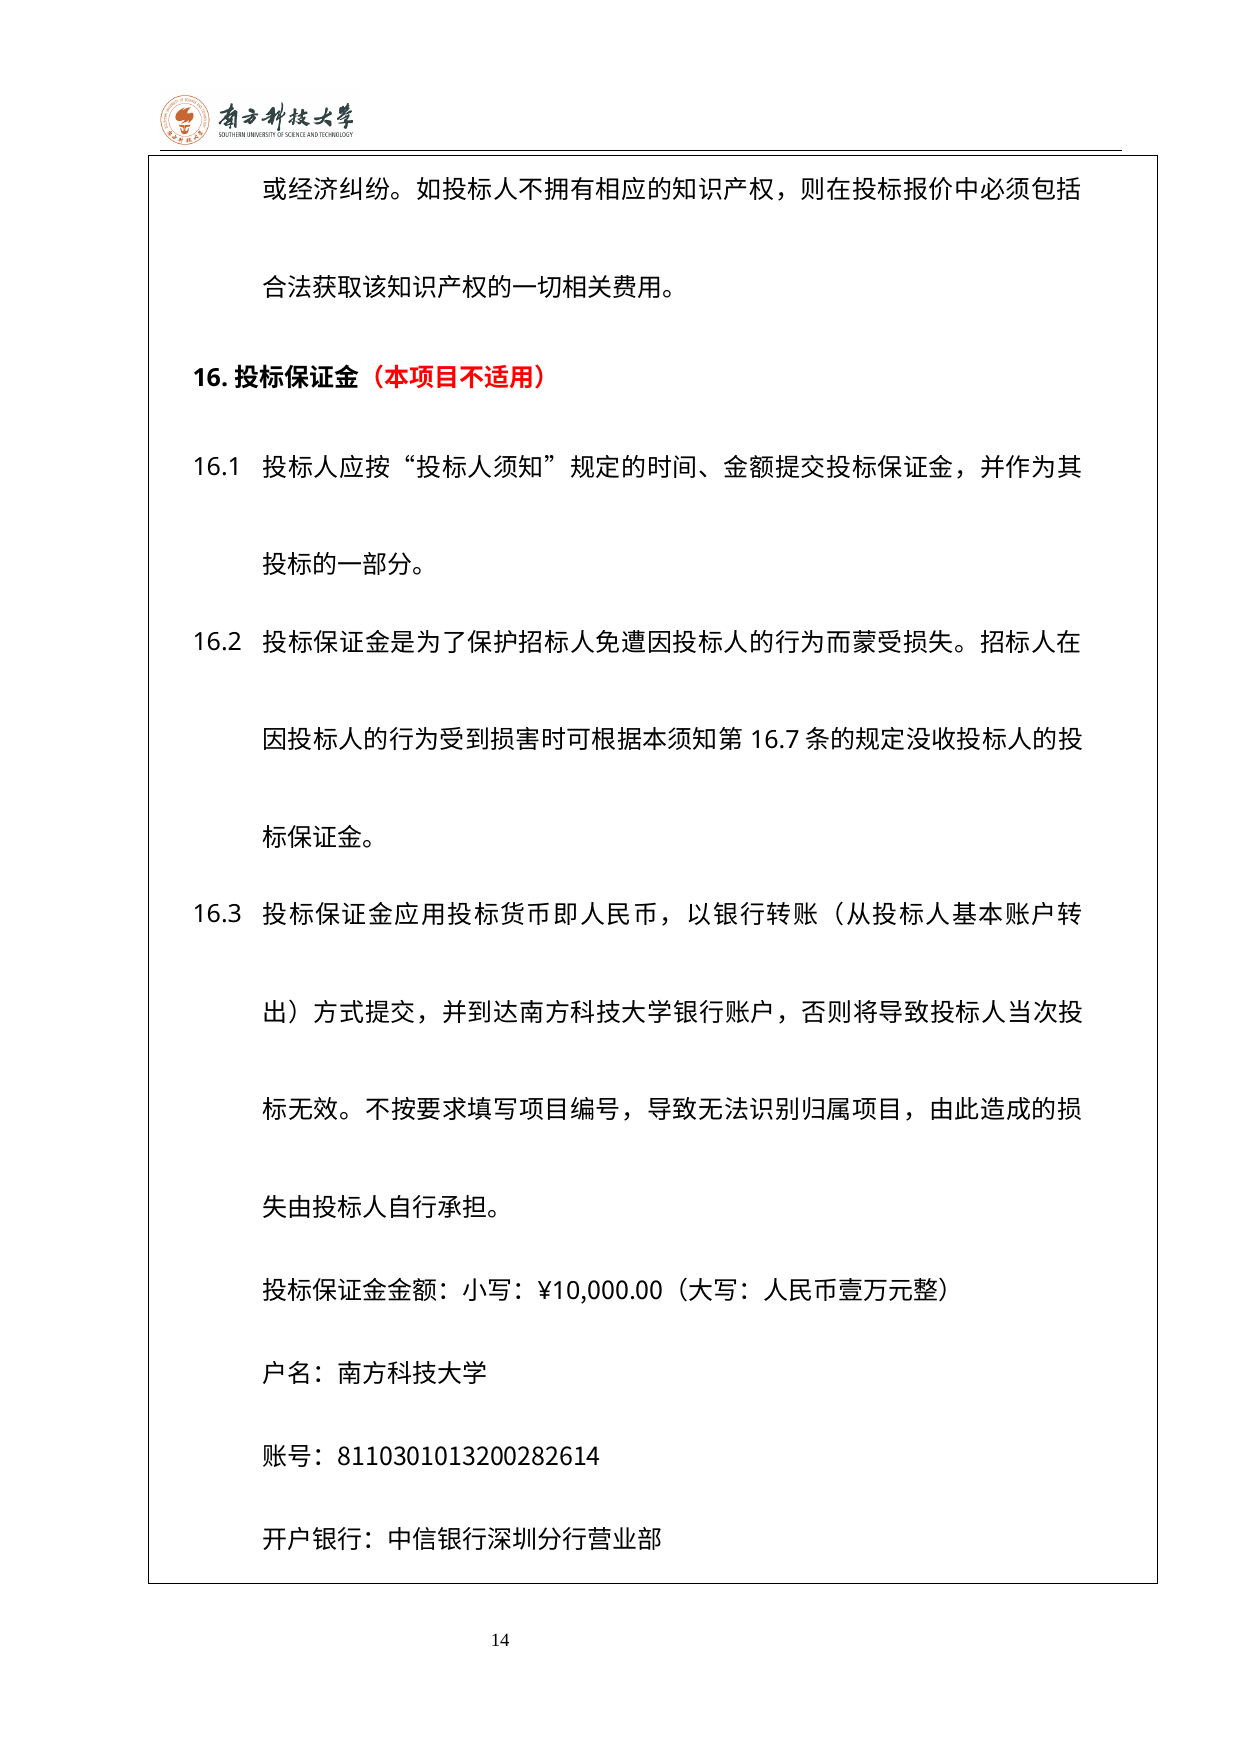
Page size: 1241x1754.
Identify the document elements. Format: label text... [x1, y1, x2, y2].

picture [159, 88, 361, 148]
table_header 投标人须知专用表 [149, 156, 1157, 1583]
